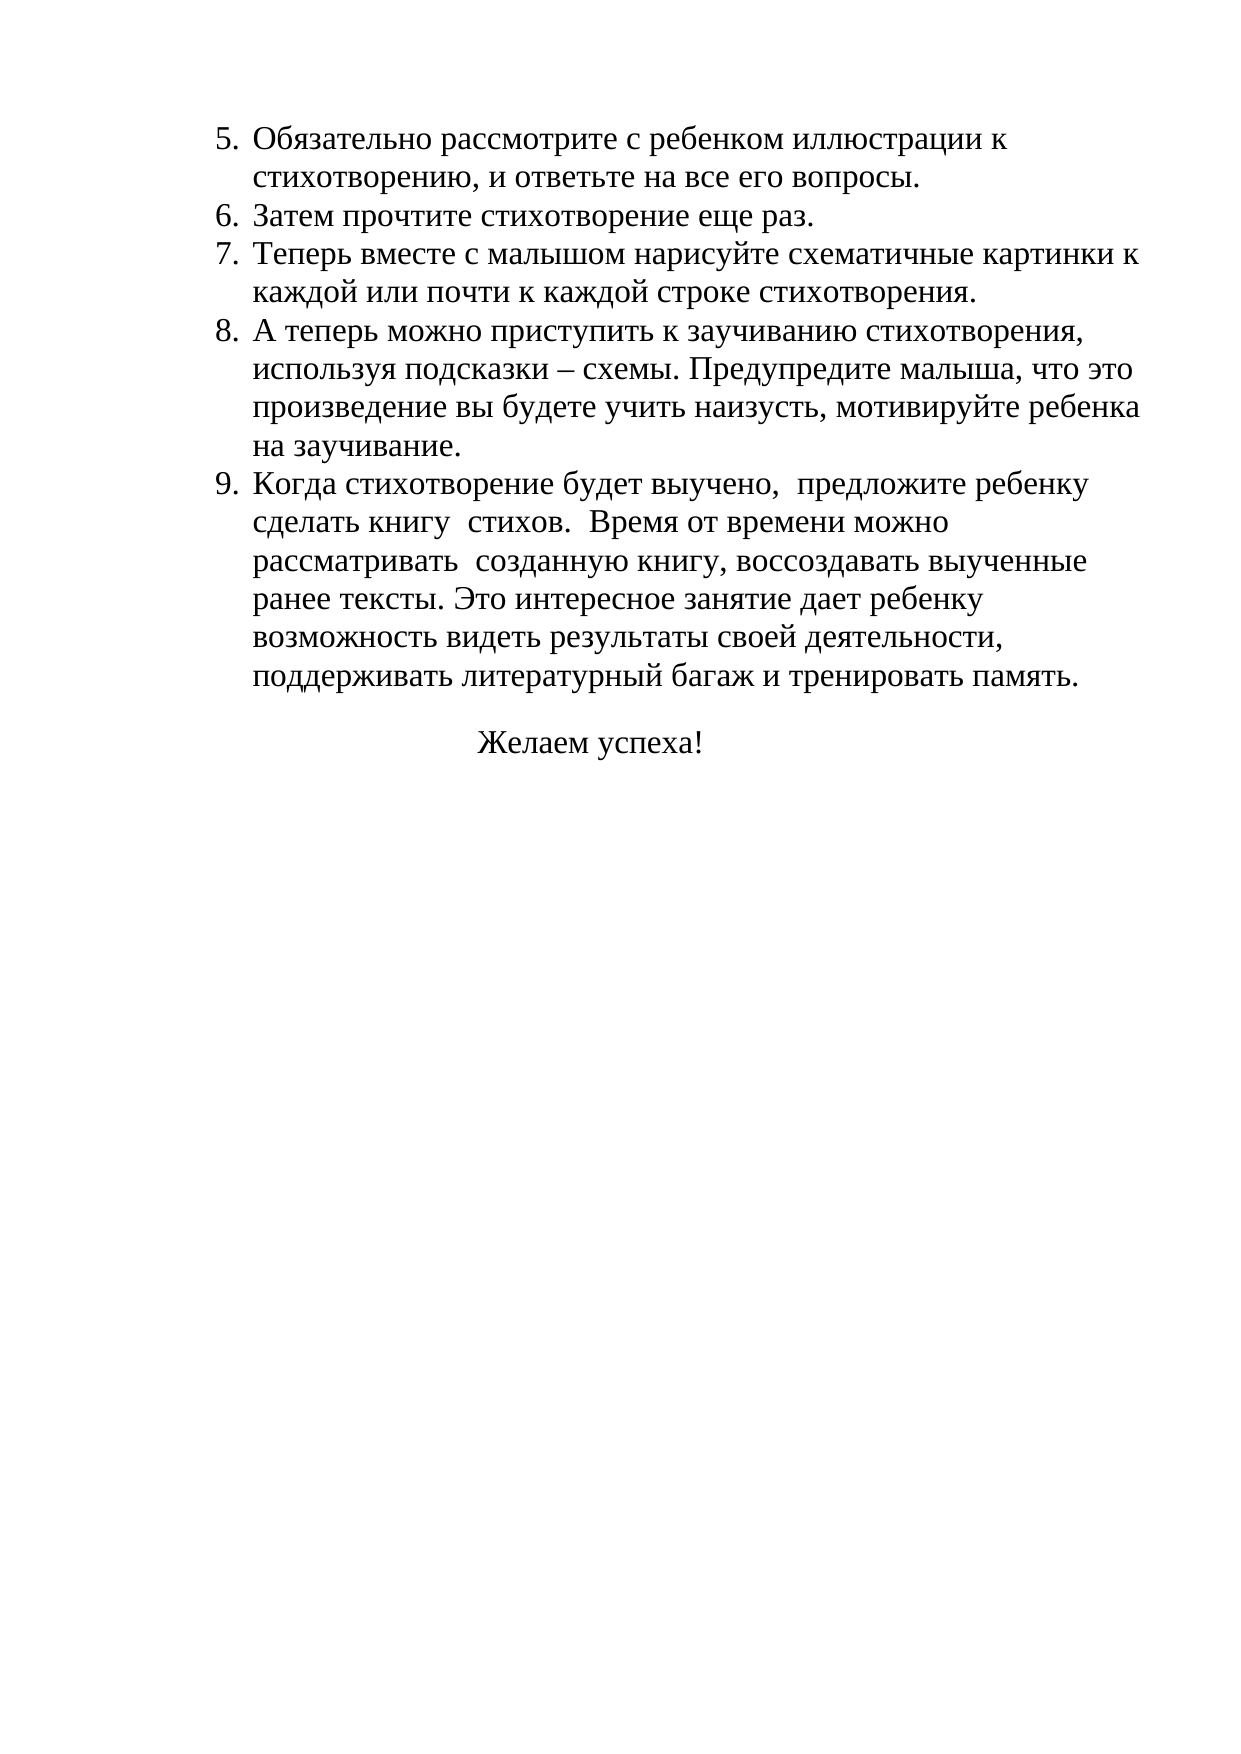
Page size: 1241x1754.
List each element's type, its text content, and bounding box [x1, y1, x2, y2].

text Желаем успеха! [177, 722, 1152, 761]
list Обязательно рассмотрите с ребенком иллюстрации к стихотворению, и ответьте на все его вопросы. [215, 118, 1152, 195]
list Затем прочтите стихотворение еще раз. [215, 195, 1152, 233]
list А теперь можно приступить к заучиванию стихотворения, используя подсказки – схемы. Предупредите малыша, что это произведение вы будете учить наизусть, мотивируйте ребенка на заучивание. [215, 310, 1152, 463]
list Когда стихотворение будет выучено, предложите ребенку сделать книгу стихов. Время от времени можно рассматривать созданную книгу, воссоздавать выученные ранее тексты. Это интересное занятие дает ребенку возможность видеть результаты своей деятельности, поддерживать литературный багаж и тренировать память. [215, 463, 1152, 693]
list Теперь вместе с малышом нарисуйте схематичные картинки к каждой или почти к каждой строке стихотворения. [215, 233, 1152, 310]
